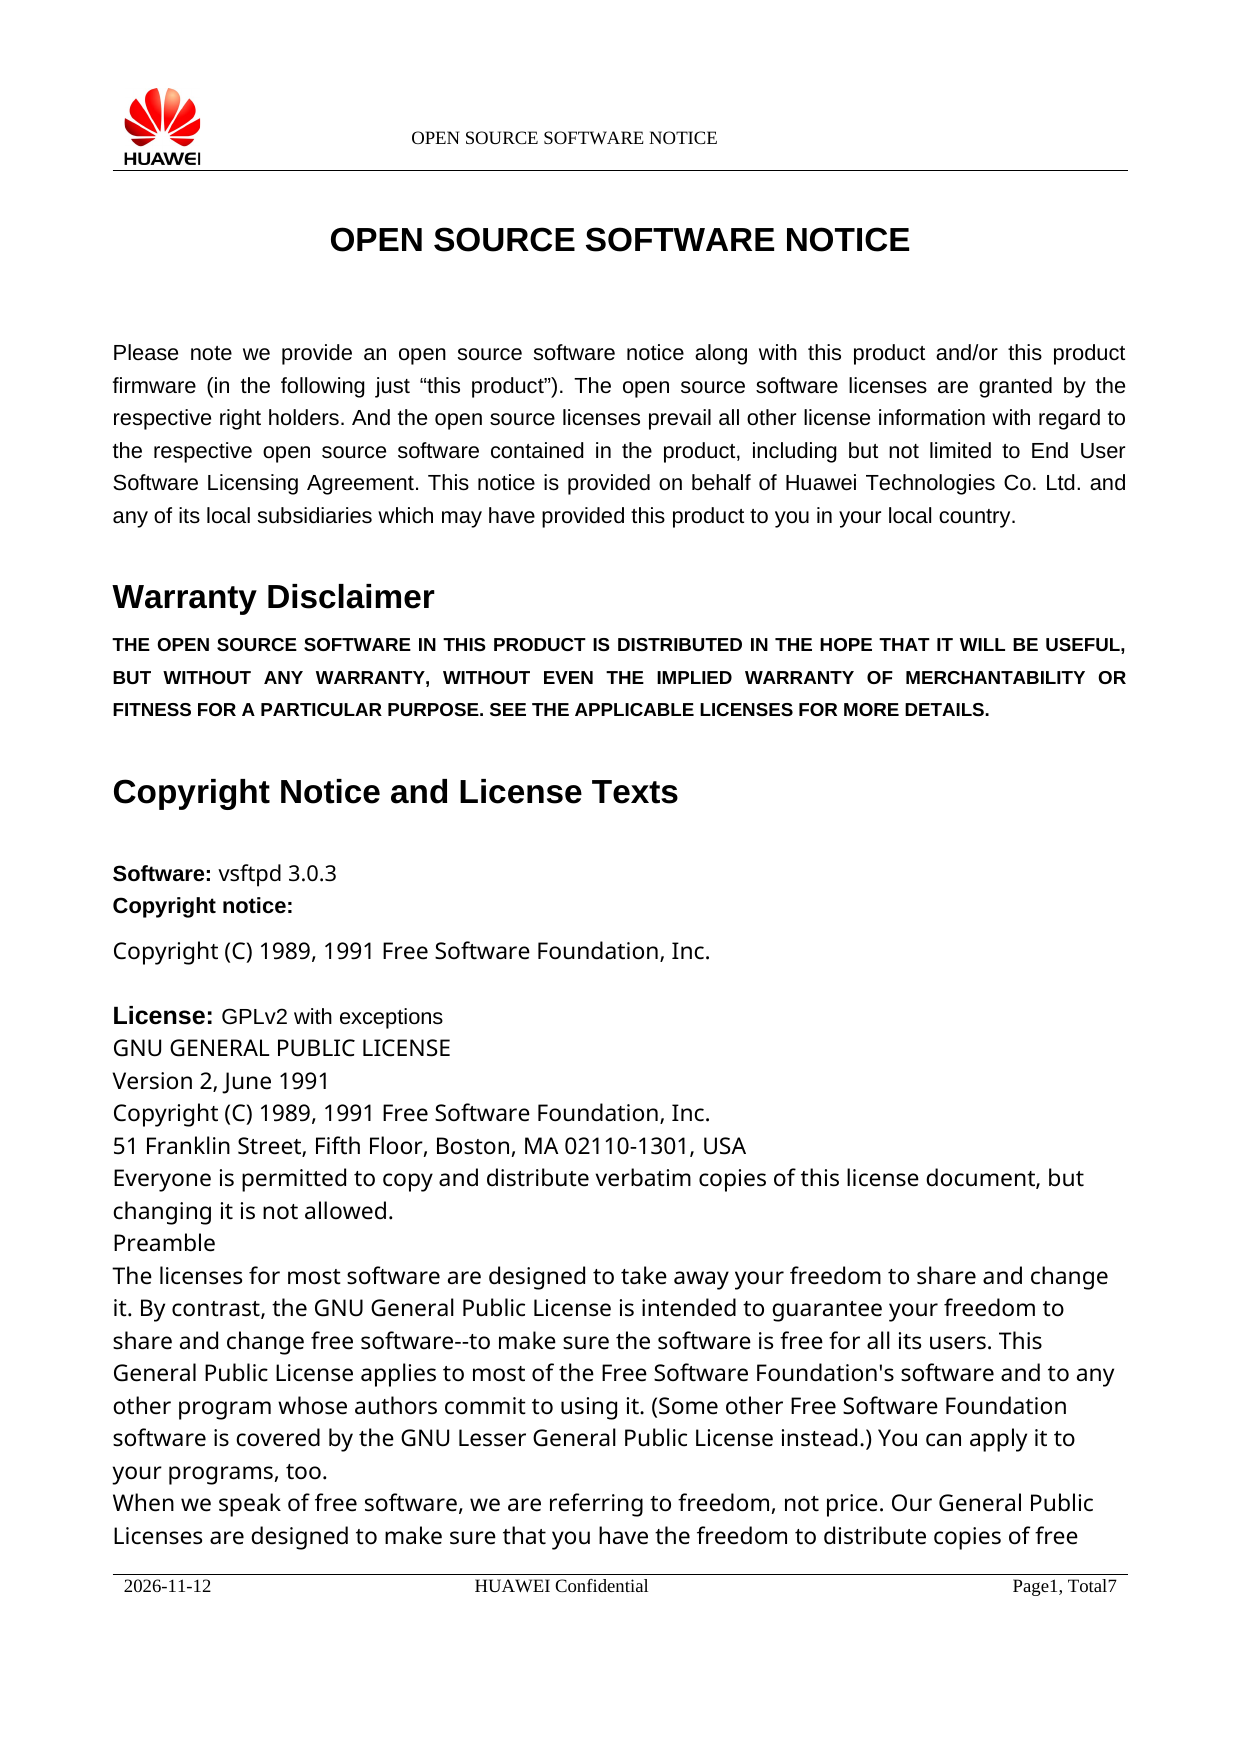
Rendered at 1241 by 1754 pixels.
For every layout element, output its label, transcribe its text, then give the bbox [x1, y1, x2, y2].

text Copyright Notice and License Texts [112, 759, 1128, 824]
text Warranty Disclaimer [112, 564, 1128, 629]
text Preamble [112, 1226, 1128, 1259]
title Software: vsftpd 3.0.3 [112, 856, 1128, 889]
text Please note we provide an open source software notice along with this product and/or this product firmware (in the following just “this product”). The open source software licenses are granted by the respective right holders. And the open source licenses prevail all other license information with regard to the respective open source software contained in the product, including but not limited to End User Software Licensing Agreement. This notice is provided on behalf of Huawei Technologies Co. Ltd. and any of its local subsidiaries which may have provided this product to you in your local country. [112, 336, 1128, 531]
text OPEN SOURCE SOFTWARE NOTICE [112, 206, 1128, 271]
picture [124, 88, 201, 165]
text GNU GENERAL PUBLIC LICENSE Version 2, June 1991 [112, 1031, 1128, 1096]
text Everyone is permitted to copy and distribute verbatim copies of this license document, but changing it is not allowed. [112, 1161, 1128, 1226]
text The open source software in this product is distributed in the hope that it will be useful, but WITHOUT ANY WARRANTY, without even the implied warranty of MERCHANTABILITY or FITNESS FOR A PARTICULAR PURPOSE. See the applicable licenses for more details. [112, 629, 1128, 726]
text Copyright (C) 1989, 1991 Free Software Foundation, Inc. [112, 934, 1128, 999]
text License: GPLv2 with exceptions [112, 999, 1128, 1031]
text The licenses for most software are designed to take away your freedom to share and change it. By contrast, the GNU General Public License is intended to guarantee your freedom to share and change free software--to make sure the software is free for all its users. This General Public License applies to most of the Free Software Foundation's software and to any other program whose authors commit to using it. (Some other Free Software Foundation software is covered by the GNU Lesser General Public License instead.) You can apply it to your programs, too. [112, 1259, 1128, 1486]
text Copyright notice: [112, 889, 1128, 921]
text Copyright (C) 1989, 1991 Free Software Foundation, Inc. 51 Franklin Street, Fifth Floor, Boston, MA 02110-1301, USA [112, 1096, 1128, 1161]
